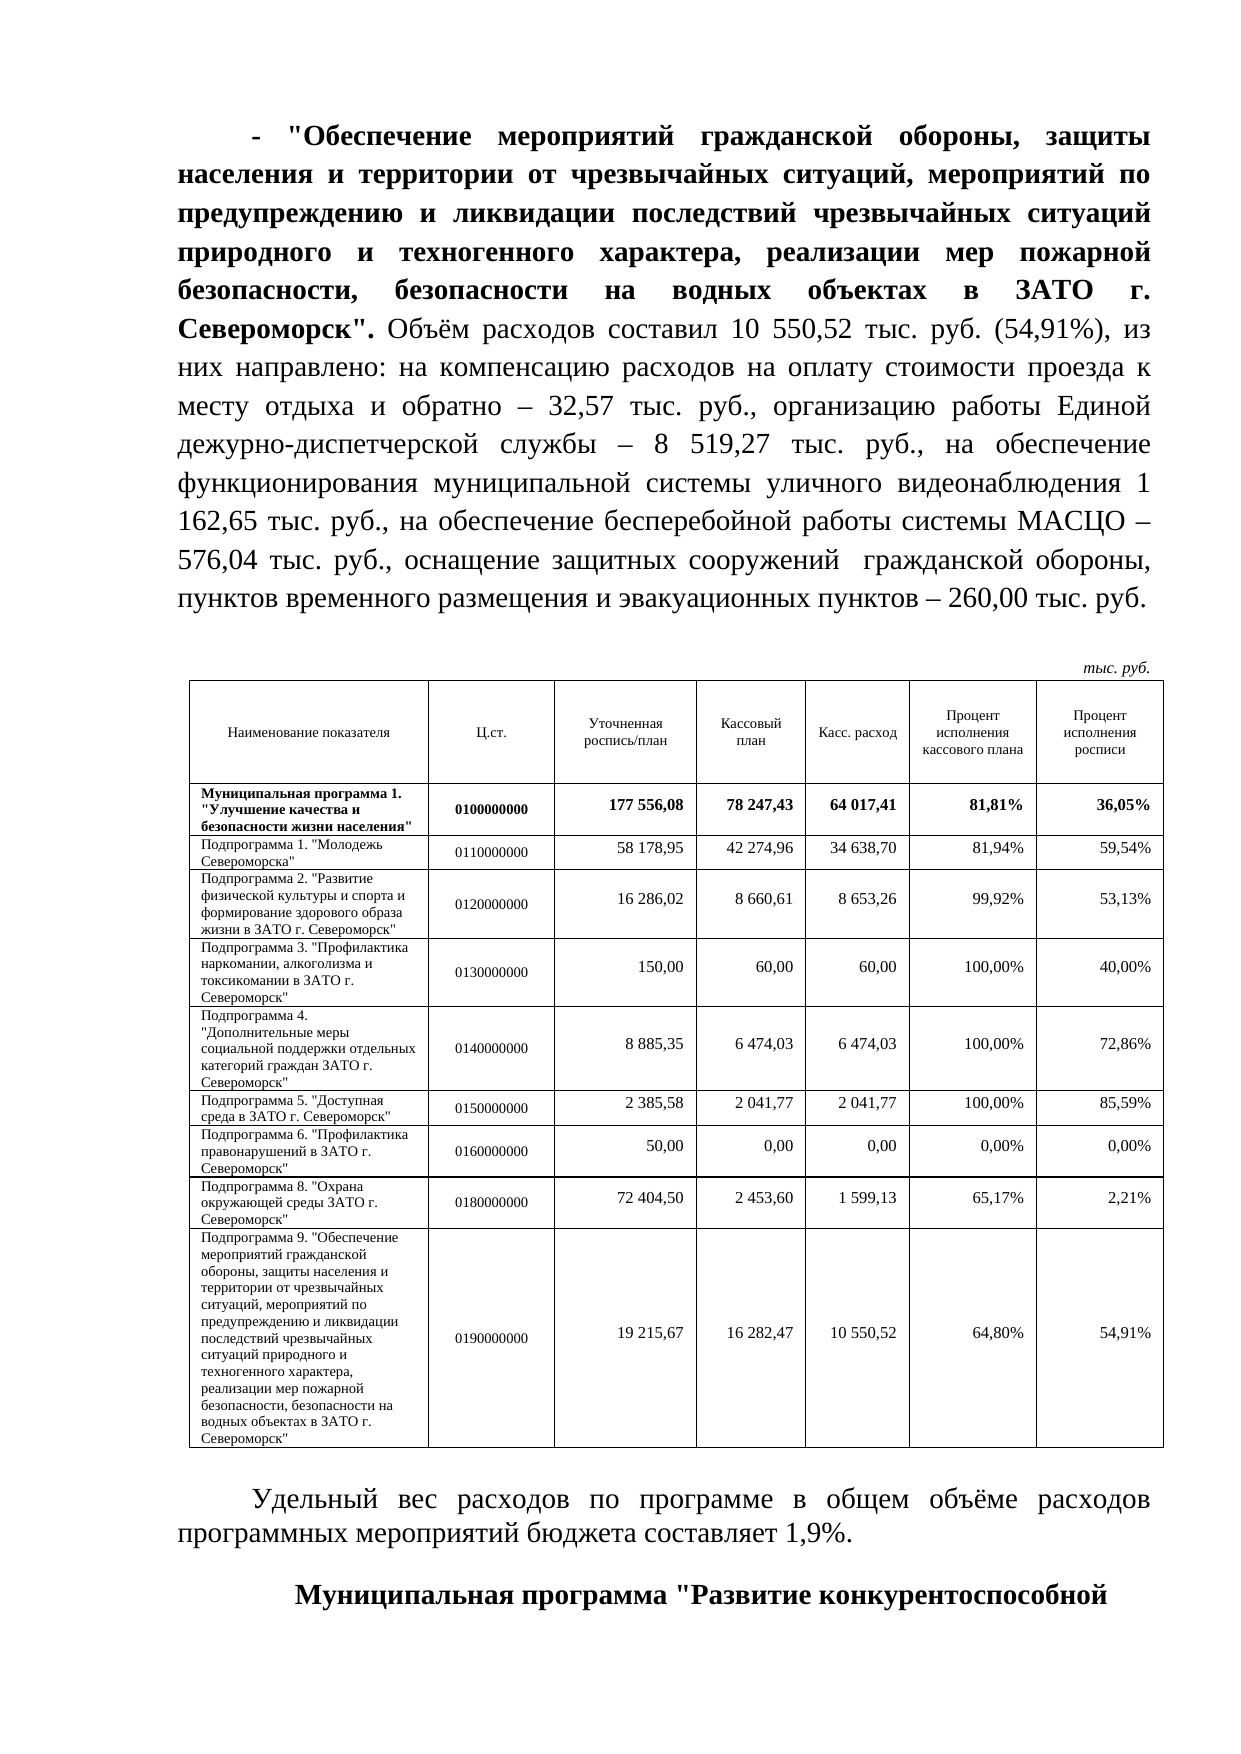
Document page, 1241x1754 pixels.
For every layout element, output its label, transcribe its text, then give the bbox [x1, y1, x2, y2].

text Удельный вес расходов по программе в общем объёме расходов программных мероприятий бюджета составляет 1,9%. [177, 1481, 1152, 1548]
table_cell Подпрограмма 8. "Охрана окружающей среды ЗАТО г. Североморск" [190, 1178, 428, 1228]
table_cell 8 653,26 [806, 870, 909, 937]
table_cell 10 550,52 [806, 1229, 909, 1447]
table_cell 0130000000 [429, 939, 554, 1006]
table_cell 16 282,47 [697, 1229, 805, 1447]
table_cell 0160000000 [429, 1126, 554, 1176]
table_cell 0180000000 [429, 1178, 554, 1228]
table_cell 34 638,70 [806, 836, 909, 869]
table_cell Подпрограмма 1. "Молодежь Североморска" [190, 836, 428, 869]
table_cell 81,81% [910, 784, 1036, 835]
table_header Процент исполнения росписи [1037, 681, 1163, 783]
table_cell 8 660,61 [697, 870, 805, 937]
table_cell 0140000000 [429, 1007, 554, 1090]
table_cell Подпрограмма 2. "Развитие физической культуры и спорта и формирование здорового образа жизни в ЗАТО г. Североморск" [190, 870, 428, 937]
table_cell 85,59% [1037, 1091, 1163, 1125]
table_cell 19 215,67 [555, 1229, 696, 1447]
table_cell 65,17% [910, 1178, 1036, 1228]
table_cell 0120000000 [429, 870, 554, 937]
table_cell 54,91% [1037, 1229, 1163, 1447]
table_cell 0100000000 [429, 784, 554, 835]
table_cell Подпрограмма 4. "Дополнительные меры социальной поддержки отдельных категорий граждан ЗАТО г. Североморск" [190, 1007, 428, 1090]
table_cell 8 885,35 [555, 1007, 696, 1090]
table_cell 1 599,13 [806, 1178, 909, 1228]
table_cell 2,21% [1037, 1178, 1163, 1228]
table_cell 81,94% [910, 836, 1036, 869]
table_cell 64 017,41 [806, 784, 909, 835]
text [177, 1577, 1152, 1611]
table_cell 0,00% [910, 1126, 1036, 1176]
table_cell 6 474,03 [806, 1007, 909, 1090]
table_cell 0190000000 [429, 1229, 554, 1447]
table_cell 72 404,50 [555, 1178, 696, 1228]
table_cell 100,00% [910, 939, 1036, 1006]
table_cell 2 041,77 [697, 1091, 805, 1125]
table_cell 64,80% [910, 1229, 1036, 1447]
table_header Кассовый план [697, 681, 805, 783]
table_cell 16 286,02 [555, 870, 696, 937]
table_cell 53,13% [1037, 870, 1163, 937]
table_cell Муниципальная программа 1. "Улучшение качества и безопасности жизни населения" [190, 784, 428, 835]
table_cell 100,00% [910, 1007, 1036, 1090]
table_cell 58 178,95 [555, 836, 696, 869]
table_cell 36,05% [1037, 784, 1163, 835]
table_cell 72,86% [1037, 1007, 1163, 1090]
table_cell Подпрограмма 6. "Профилактика правонарушений в ЗАТО г. Североморск" [190, 1126, 428, 1176]
table_cell Подпрограмма 3. "Профилактика наркомании, алкоголизма и токсикомании в ЗАТО г. Североморск" [190, 939, 428, 1006]
table_cell 177 556,08 [555, 784, 696, 835]
table_cell 60,00 [697, 939, 805, 1006]
table_cell 40,00% [1037, 939, 1163, 1006]
table_cell 150,00 [555, 939, 696, 1006]
table_cell 0,00 [806, 1126, 909, 1176]
table_cell 100,00% [910, 1091, 1036, 1125]
table_cell 2 385,58 [555, 1091, 696, 1125]
table_cell 78 247,43 [697, 784, 805, 835]
table_cell Подпрограмма 5. "Доступная среда в ЗАТО г. Североморск" [190, 1091, 428, 1125]
table_cell 6 474,03 [697, 1007, 805, 1090]
table_header Уточненная роспись/план [555, 681, 696, 783]
table_header Ц.ст. [429, 681, 554, 783]
table_cell 0110000000 [429, 836, 554, 869]
table_cell 2 041,77 [806, 1091, 909, 1125]
table_cell 42 274,96 [697, 836, 805, 869]
table_cell 99,92% [910, 870, 1036, 937]
table_cell 0,00 [697, 1126, 805, 1176]
table_cell 59,54% [1037, 836, 1163, 869]
text тыс. руб. [177, 658, 1152, 677]
table_cell 60,00 [806, 939, 909, 1006]
table_cell 2 453,60 [697, 1178, 805, 1228]
table_cell 50,00 [555, 1126, 696, 1176]
table_header Наименование показателя [190, 681, 428, 783]
table_cell 0,00% [1037, 1126, 1163, 1176]
table_header Процент исполнения кассового плана [910, 681, 1036, 783]
table_header Касс. расход [806, 681, 909, 783]
table_cell 0150000000 [429, 1091, 554, 1125]
table_cell Подпрограмма 9. "Обеспечение мероприятий гражданской обороны, защиты населения и территории от чрезвычайных ситуаций, мероприятий по предупреждению и ликвидации последствий чрезвычайных ситуаций природного и техногенного характера, реализации мер пожарной безопасности, безопасности на водных объектах в ЗАТО г. Североморск" [190, 1229, 428, 1447]
text - "Обеспечение мероприятий гражданской обороны, защиты населения и территории от чрезвычайных ситуаций, мероприятий по предупреждению и ликвидации последствий чрезвычайных ситуаций природного и техногенного характера, реализации мер пожарной безопасности, безопасности на водных объектах в ЗАТО г. Североморск". Объём расходов составил 10 550,52 тыс. руб. (54,91%), из них направлено: на компенсацию расходов на оплату стоимости проезда к месту отдыха и обратно – 32,57 тыс. руб., организацию работы Единой дежурно-диспетчерской службы – 8 519,27 тыс. руб., на обеспечение функционирования муниципальной системы уличного видеонаблюдения 1 162,65 тыс. руб., на обеспечение бесперебойной работы системы МАСЦО – 576,04 тыс. руб., оснащение защитных сооружений гражданской обороны, пунктов временного размещения и эвакуационных пунктов – 260,00 тыс. руб. [177, 118, 1152, 614]
